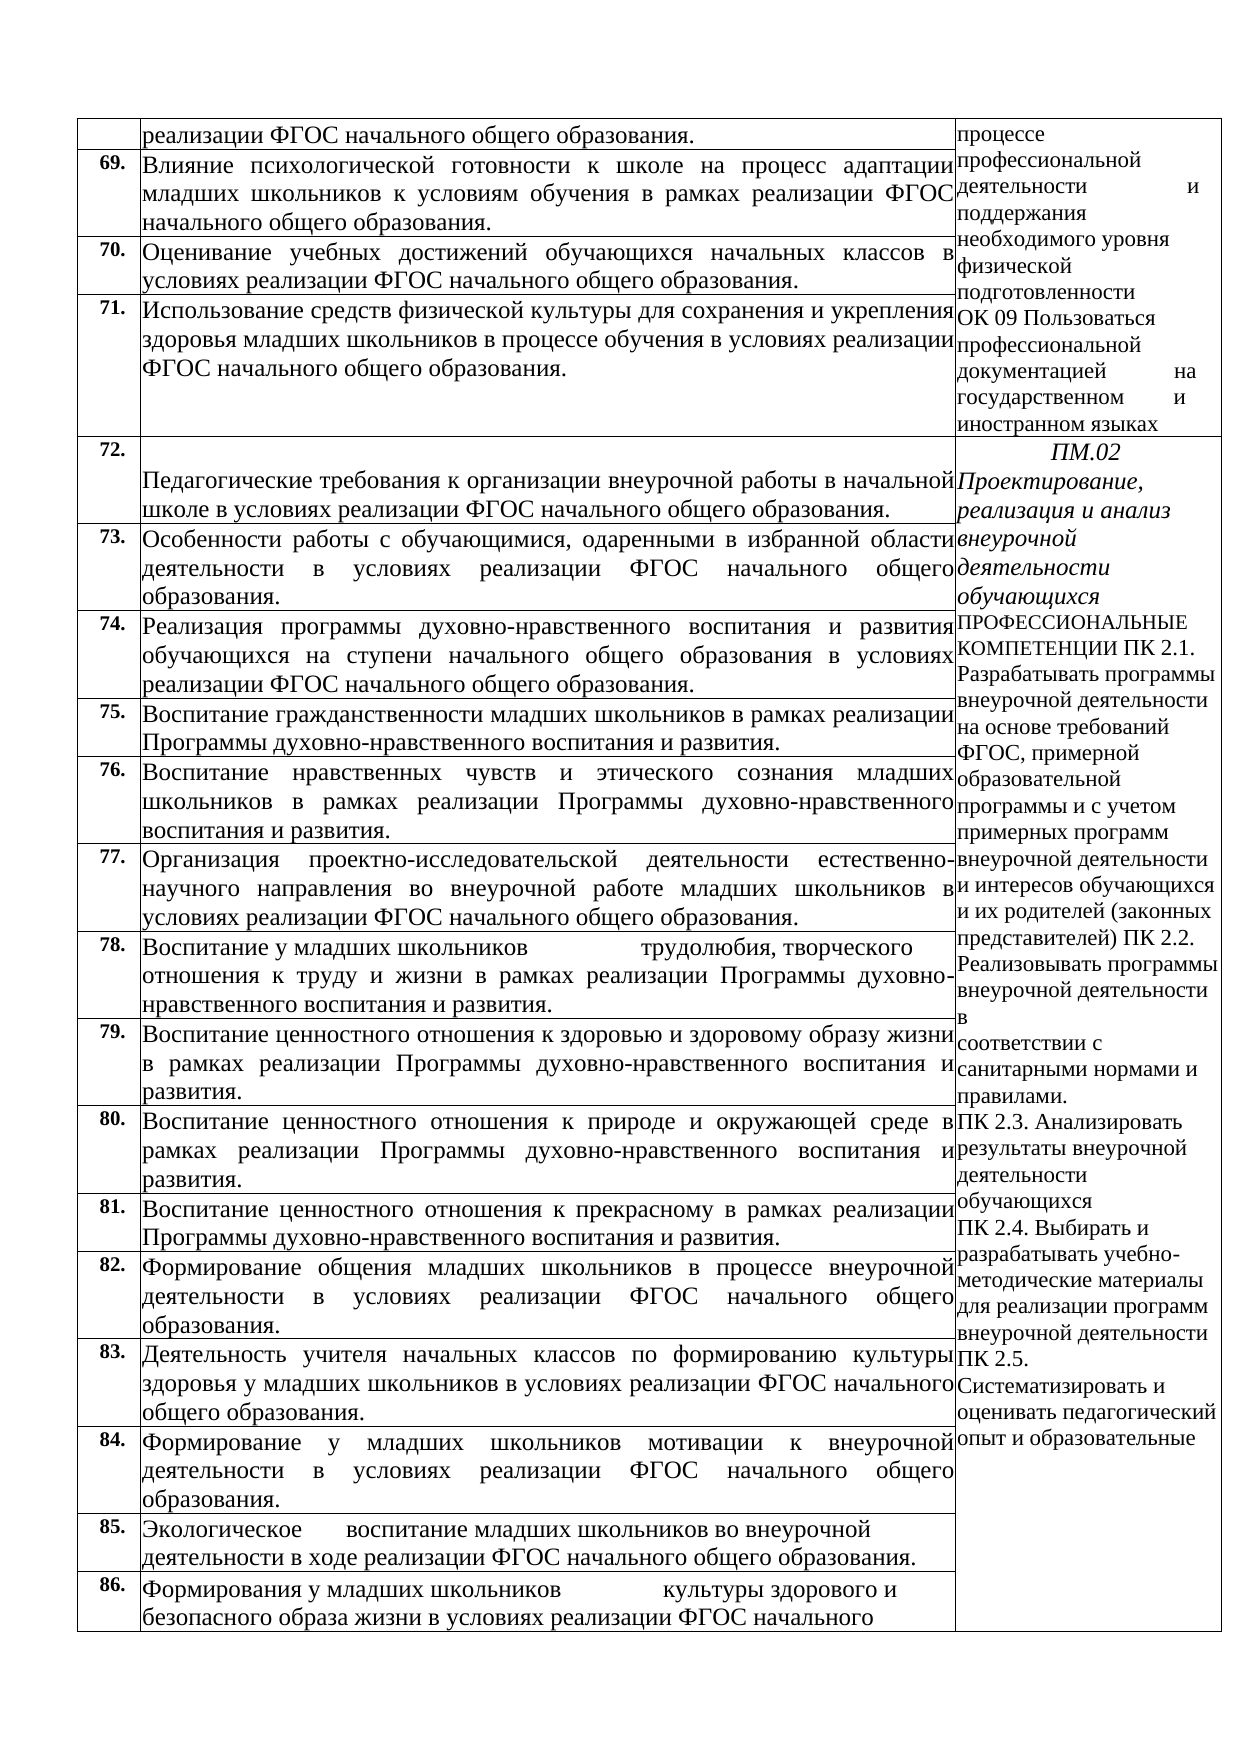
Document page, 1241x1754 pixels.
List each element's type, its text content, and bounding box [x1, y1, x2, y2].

table_cell 85. [78, 1514, 140, 1571]
table_header реализации ФГОС начального общего образования. [141, 119, 955, 149]
table_cell 69. [78, 150, 140, 236]
table_cell Воспитание у младших школьников трудолюбия, творческого отношения к труду и жизни в рамках реализации Программы духовнонравственного воспитания и развития. [141, 932, 955, 1018]
table_cell 70. [78, 237, 140, 294]
table_cell 80. [78, 1106, 140, 1193]
table_cell 82. [78, 1252, 140, 1338]
table_cell 86. [78, 1572, 140, 1631]
table_cell 73. [78, 524, 140, 610]
table_cell 76. [78, 757, 140, 843]
table_cell 75. [78, 699, 140, 756]
table_cell Воспитание нравственных чувств и этического сознания младших школьников в рамках реализации Программы духовно-нравственного воспитания и развития. [141, 757, 955, 843]
table_cell Особенности работы с обучающимися, одаренными в избранной области деятельности в условиях реализации ФГОС начального общего образования. [141, 524, 955, 610]
table_cell Деятельность учителя начальных классов по формированию культуры здоровья у младших школьников в условиях реализации ФГОС начального общего образования. [141, 1339, 955, 1426]
table_cell Реализация программы духовно-нравственного воспитания и развития обучающихся на ступени начального общего образования в условиях реализации ФГОС начального общего образования. [141, 611, 955, 698]
table_cell 79. [78, 1019, 140, 1105]
table_cell 83. [78, 1339, 140, 1426]
table_cell 81. [78, 1194, 140, 1251]
table_cell 72. [78, 437, 140, 523]
table_cell 74. [78, 611, 140, 698]
table_cell Формирование общения младших школьников в процессе внеурочной деятельности в условиях реализации ФГОС начального общего образования. [141, 1252, 955, 1338]
table_cell 84. [78, 1427, 140, 1513]
table_cell Воспитание ценностного отношения к прекрасному в рамках реализации Программы духовно-нравственного воспитания и развития. [141, 1194, 955, 1251]
table_cell Оценивание учебных достижений обучающихся начальных классов в условиях реализации ФГОС начального общего образования. [141, 237, 955, 294]
table_header [78, 119, 140, 149]
table_cell Экологическое воспитание младших школьников во внеурочной деятельности в ходе реализации ФГОС начального общего образования. [141, 1514, 955, 1571]
table_cell 78. [78, 932, 140, 1018]
table_cell 71. [78, 295, 140, 436]
table_header процессе профессиональной деятельности и поддержания необходимого уровня физической подготовленности ОК 09 Пользоваться профессиональной документацией на государственном и иностранном языках [956, 119, 1221, 436]
table_cell Организация проектно-исследовательской деятельности естественнонаучного направления во внеурочной работе младших школьников в условиях реализации ФГОС начального общего образования. [141, 844, 955, 931]
table_cell Формирования у младших школьников культуры здорового и безопасного образа жизни в условиях реализации ФГОС начального [141, 1572, 955, 1631]
table_cell Формирование у младших школьников мотивации к внеурочной деятельности в условиях реализации ФГОС начального общего образования. [141, 1427, 955, 1513]
table_cell 77. [78, 844, 140, 931]
table_cell Педагогические требования к организации внеурочной работы в начальной школе в условиях реализации ФГОС начального общего образования. [141, 437, 955, 523]
table_cell Воспитание ценностного отношения к здоровью и здоровому образу жизни в рамках реализации Программы духовно-нравственного воспитания и развития. [141, 1019, 955, 1105]
table_cell Воспитание гражданственности младших школьников в рамках реализации Программы духовно-нравственного воспитания и развития. [141, 699, 955, 756]
table_cell Влияние психологической готовности к школе на процесс адаптации младших школьников к условиям обучения в рамках реализации ФГОС начального общего образования. [141, 150, 955, 236]
table_cell ПМ.02 Проектирование, реализация и анализ внеурочной деятельности обучающихся ПРОФЕССИОНАЛЬНЫЕ КОМПЕТЕНЦИИ ПК 2.1. Разрабатывать программы внеурочной деятельности на основе требований ФГОС, примерной образовательной программы и с учетом примерных программ внеурочной деятельности и интересов обучающихся и их родителей (законных представителей) ПК 2.2. Реализовывать программы внеурочной деятельности в соответствии с санитарными нормами и правилами. ПК 2.3. Анализировать результаты внеурочной деятельности обучающихся ПК 2.4. Выбирать и разрабатывать учебнометодические материалы для реализации программ внеурочной деятельности ПК 2.5. Систематизировать и оценивать педагогический опыт и образовательные [956, 437, 1221, 1631]
table_cell Воспитание ценностного отношения к природе и окружающей среде в рамках реализации Программы духовно-нравственного воспитания и развития. [141, 1106, 955, 1193]
table_cell Использование средств физической культуры для сохранения и укрепления здоровья младших школьников в процессе обучения в условиях реализации ФГОС начального общего образования. [141, 295, 955, 436]
